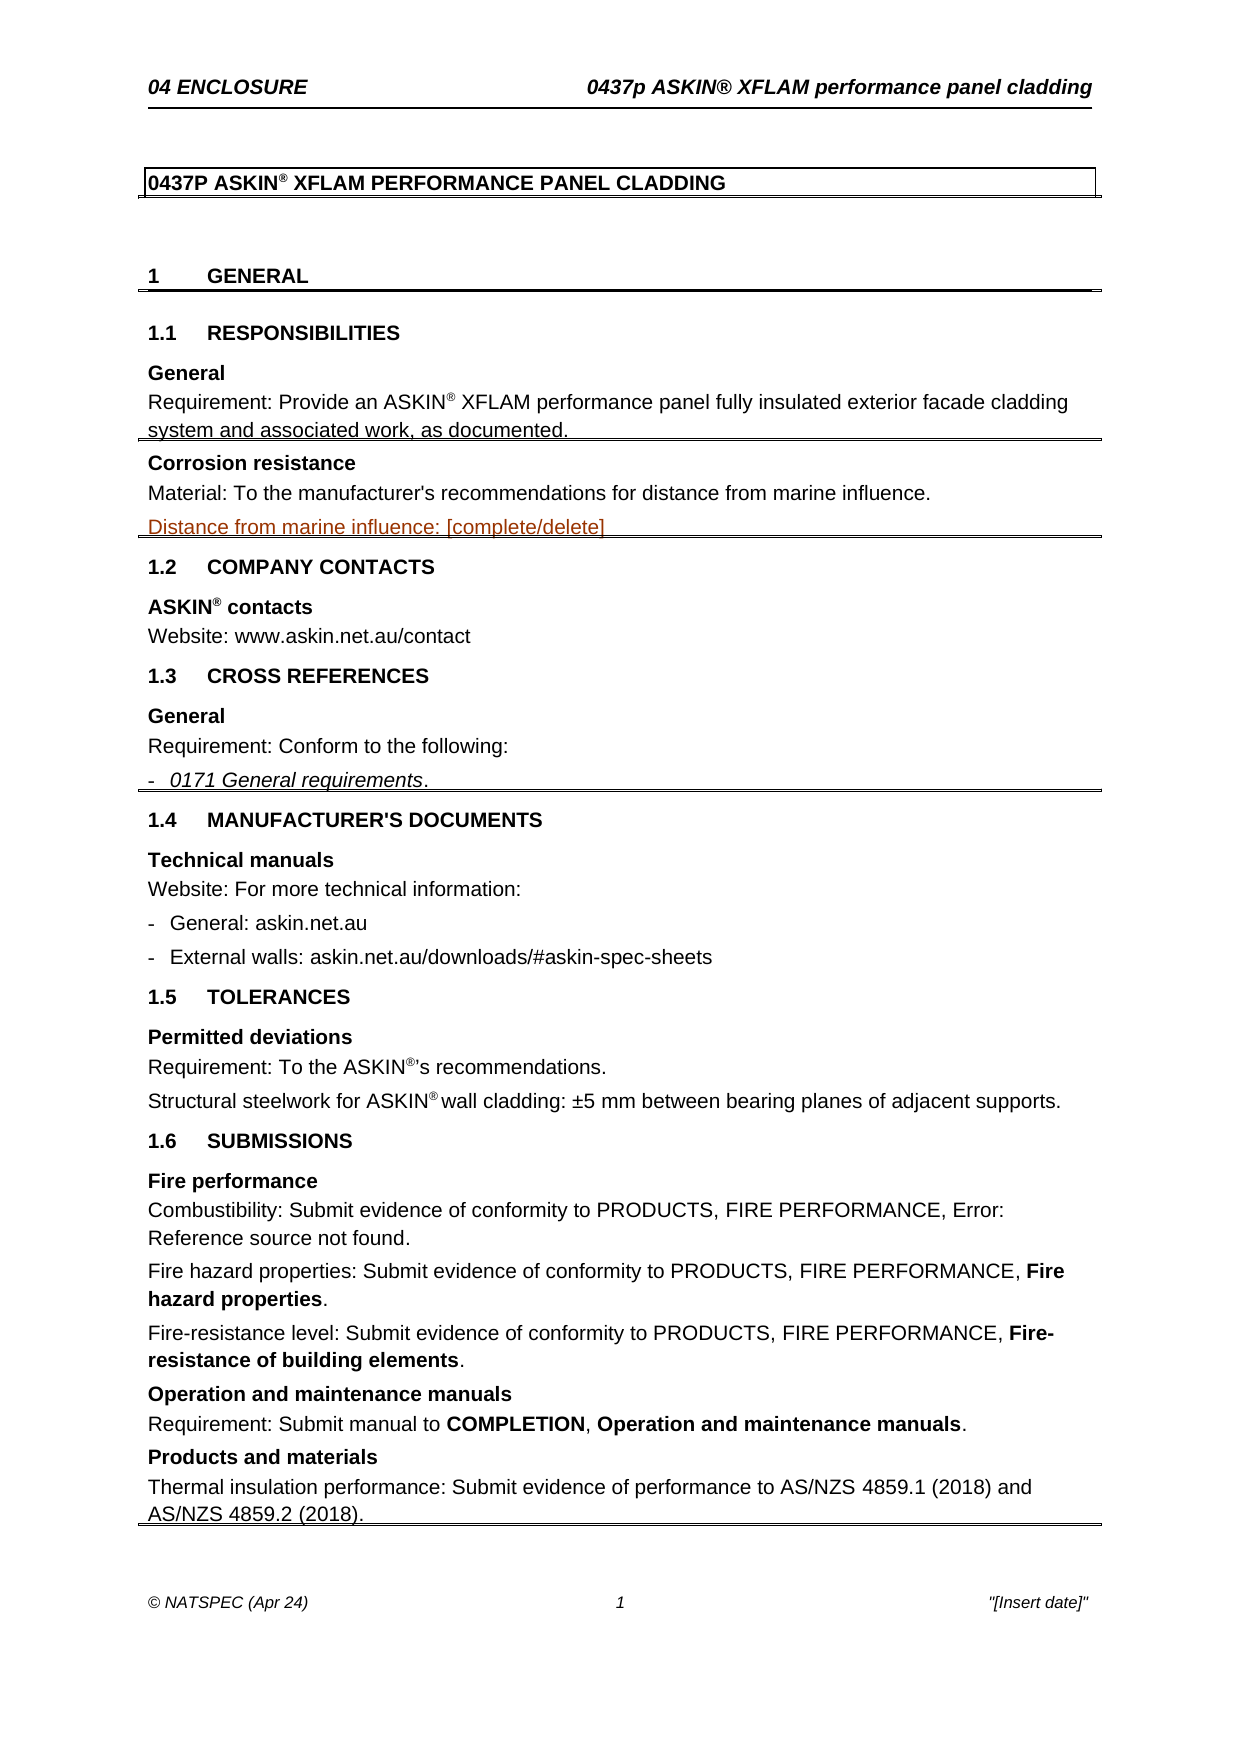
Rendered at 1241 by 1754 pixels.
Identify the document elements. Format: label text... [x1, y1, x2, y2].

text Structural steelwork for ASKIN® wall cladding: ±5 mm between bearing planes of adjacent supports. [148, 1088, 1092, 1112]
text Thermal insulation performance: Submit evidence of performance to AS/NZS 4859.1 (2018) and AS/NZS 4859.2 (2018). [148, 1475, 1092, 1523]
subtitle General [148, 264, 1092, 289]
subtitle Manufacturer's documents [148, 808, 1092, 832]
text Fire-resistance level: Submit evidence of conformity to PRODUCTS, FIRE PERFORMANCE, Fire-resistance of building elements. [148, 1321, 1092, 1372]
subtitle Company contacts [148, 554, 1092, 578]
text Website: For more technical information: [148, 877, 1092, 901]
subtitle SUBMISSIONS [148, 1128, 1092, 1152]
subtitle 0437p ASKIN® XFLAM performance panel cladding [146, 169, 1095, 195]
text 0171 General requirements. [148, 767, 1092, 789]
subtitle Products and materials [148, 1445, 1092, 1469]
subtitle Corrosion resistance [148, 451, 1092, 475]
text Requirement: Provide an ASKIN® XFLAM performance panel fully insulated exterior facade cladding system and associated work, as documented. [148, 390, 1092, 438]
text Distance from marine influence: [148, 514, 1092, 535]
text Material: To the manufacturer's recommendations for distance from marine influence. [148, 481, 1092, 505]
text Requirement: To the ASKIN®’s recommendations. [148, 1055, 1092, 1079]
subtitle Fire performance [148, 1168, 1092, 1192]
text Website: www.askin.net.au/contact [148, 624, 1092, 648]
subtitle General [148, 360, 1092, 384]
text Requirement: Submit manual to COMPLETION, Operation and maintenance manuals. [148, 1411, 1092, 1435]
text Fire hazard properties: Submit evidence of conformity to PRODUCTS, FIRE PERFORMANCE, Fire hazard properties. [148, 1259, 1092, 1311]
subtitle ASKIN® contacts [148, 594, 1092, 618]
subtitle Responsibilities [148, 320, 1092, 344]
subtitle Tolerances [148, 985, 1092, 1009]
subtitle General [148, 704, 1092, 728]
subtitle Operation and maintenance manuals [148, 1382, 1092, 1406]
subtitle Permitted deviations [148, 1025, 1092, 1049]
text External walls: askin.net.au/downloads/#askin-spec-sheets [148, 945, 1092, 969]
subtitle Cross references [148, 664, 1092, 688]
text General: askin.net.au [148, 911, 1092, 935]
subtitle Technical manuals [148, 848, 1092, 872]
text Requirement: Conform to the following: [148, 734, 1092, 758]
